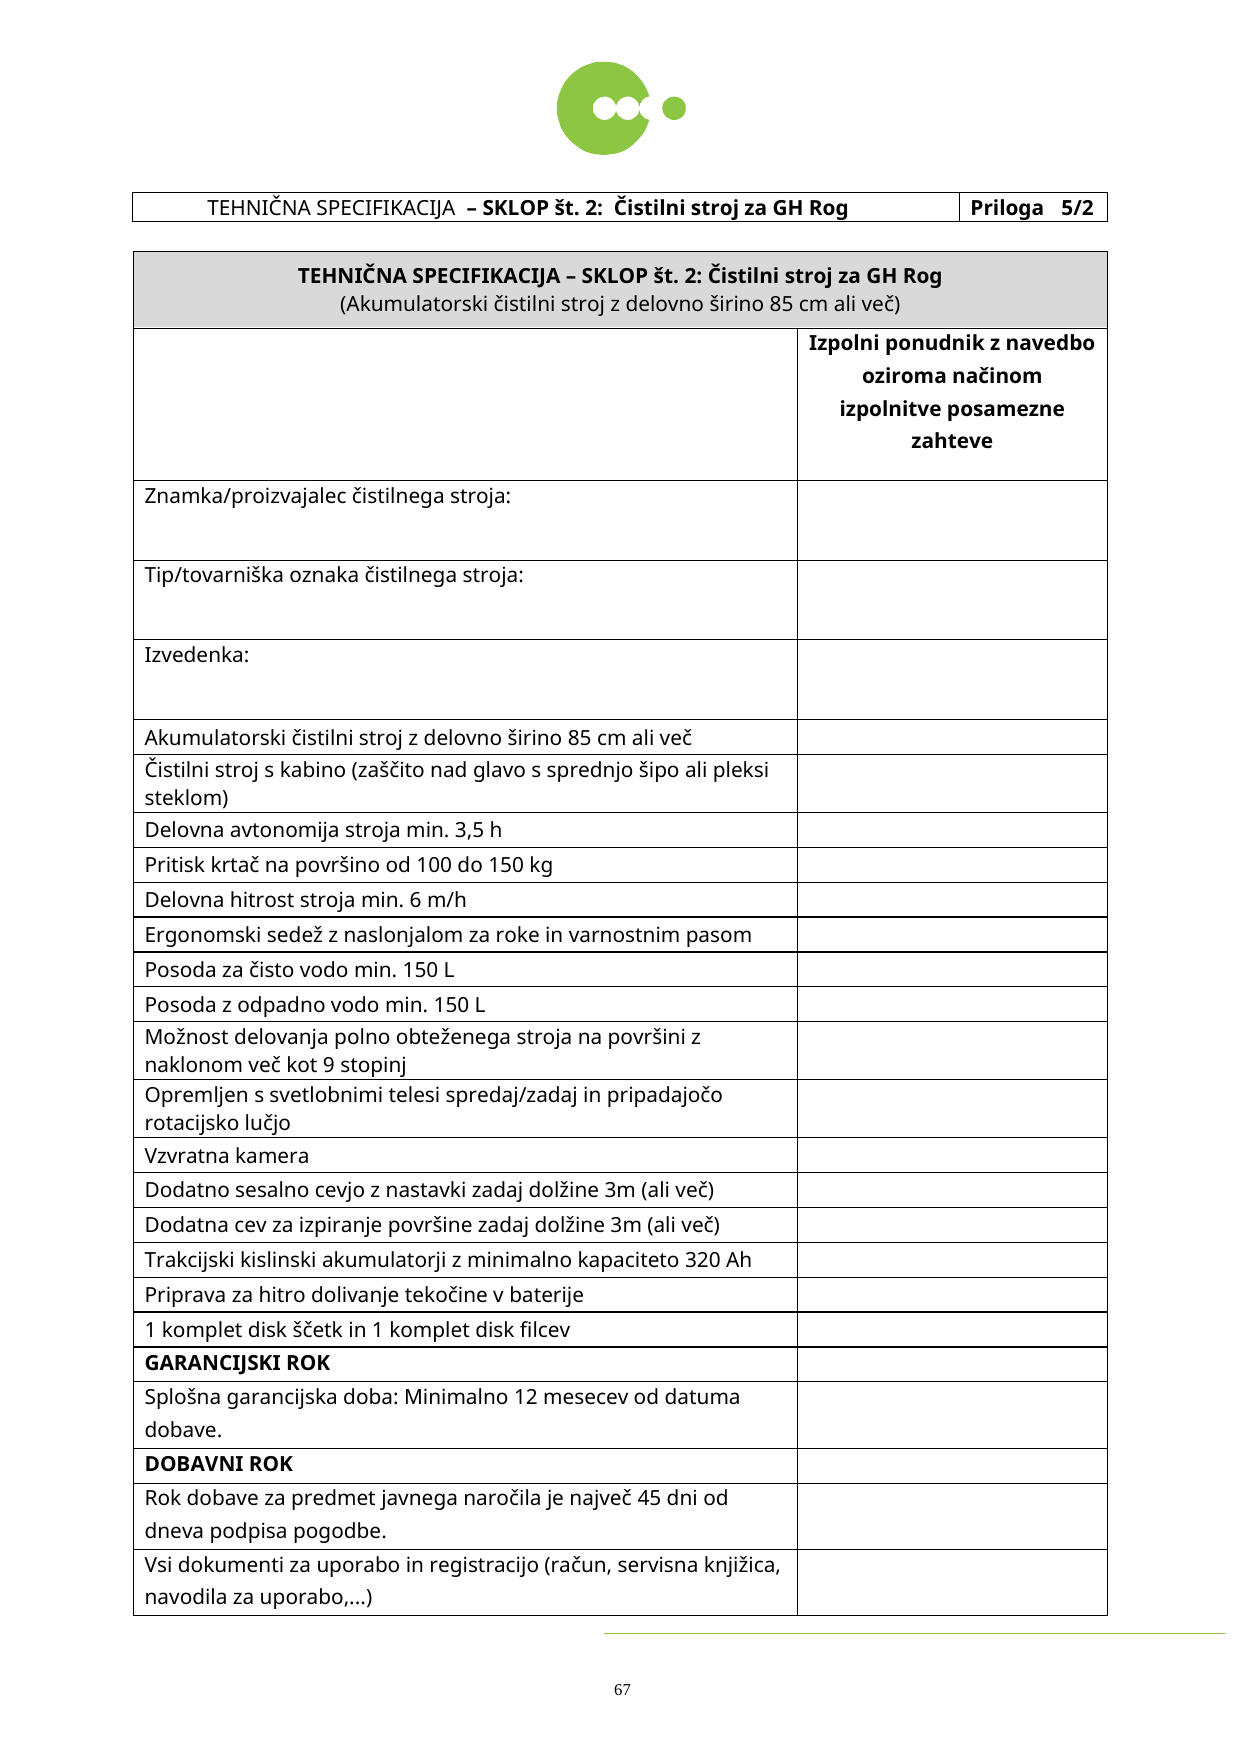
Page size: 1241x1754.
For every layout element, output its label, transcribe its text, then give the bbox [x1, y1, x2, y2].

table_cell [798, 883, 1107, 916]
table_cell [798, 1348, 1107, 1381]
table_cell Čistilni stroj s kabino (zaščito nad glavo s sprednjo šipo ali pleksi steklom) [134, 755, 797, 812]
table_cell [798, 1382, 1107, 1448]
table_cell Vsi dokumenti za uporabo in registracijo (račun, servisna knjižica, navodila za uporabo,...) [134, 1550, 797, 1615]
table_cell Delovna hitrost stroja min. 6 m/h [134, 883, 797, 916]
table_cell Priprava za hitro dolivanje tekočine v baterije [134, 1278, 797, 1311]
table_cell [798, 953, 1107, 986]
table_cell [798, 1022, 1107, 1079]
table_cell Ergonomski sedež z naslonjalom za roke in varnostnim pasom [134, 918, 797, 951]
table_cell Vzvratna kamera [134, 1138, 797, 1172]
table_cell [798, 640, 1107, 719]
table_cell [798, 481, 1107, 559]
table_cell Trakcijski kislinski akumulatorji z minimalno kapaciteto 320 Ah [134, 1243, 797, 1277]
table_cell [798, 1138, 1107, 1172]
table_cell [798, 1313, 1107, 1346]
table_header TEHNIČNA SPECIFIKACIJA – SKLOP št. 2: Čistilni stroj za GH Rog [200, 193, 959, 221]
table_cell [798, 987, 1107, 1021]
table_cell Izvedenka: [134, 640, 797, 719]
table_header TEHNIČNA SPECIFIKACIJA – SKLOP št. 2: Čistilni stroj za GH Rog (Akumulatorski čistilni stroj z delovno širino 85 cm ali več) [134, 252, 1107, 327]
table_cell [798, 1080, 1107, 1137]
table_cell [798, 561, 1107, 639]
table_cell [798, 1484, 1107, 1549]
table_cell [798, 813, 1107, 847]
table_cell [798, 1173, 1107, 1207]
table_cell [134, 329, 797, 480]
table_cell Rok dobave za predmet javnega naročila je največ 45 dni od dneva podpisa pogodbe. [134, 1484, 797, 1549]
table_cell Opremljen s svetlobnimi telesi spredaj/zadaj in pripadajočo rotacijsko lučjo [134, 1080, 797, 1137]
table_header Priloga [960, 193, 1048, 221]
table_cell [798, 720, 1107, 754]
table_cell Posoda z odpadno vodo min. 150 L [134, 987, 797, 1021]
table_cell Dodatna cev za izpiranje površine zadaj dolžine 3m (ali več) [134, 1208, 797, 1242]
table_cell GARANCIJSKI ROK [134, 1348, 797, 1381]
table_cell Tip/tovarniška oznaka čistilnega stroja: [134, 561, 797, 639]
table_cell [798, 918, 1107, 951]
table_cell Delovna avtonomija stroja min. 3,5 h [134, 813, 797, 847]
table_cell [798, 1243, 1107, 1277]
table_cell Splošna garancijska doba: Minimalno 12 mesecev od datuma dobave. [134, 1382, 797, 1448]
table_cell [798, 1550, 1107, 1615]
table_cell 1 komplet disk ščetk in 1 komplet disk filcev [134, 1313, 797, 1346]
table_header 5/2 [1049, 193, 1107, 221]
table_cell Posoda za čisto vodo min. 150 L [134, 953, 797, 986]
table_cell Dodatno sesalno cevjo z nastavki zadaj dolžine 3m (ali več) [134, 1173, 797, 1207]
table_cell Možnost delovanja polno obteženega stroja na površini z naklonom več kot 9 stopinj [134, 1022, 797, 1079]
table_cell [798, 1449, 1107, 1482]
table_cell Pritisk krtač na površino od 100 do 150 kg [134, 848, 797, 882]
table_header [133, 193, 200, 221]
table_cell [798, 755, 1107, 812]
table_cell [798, 1208, 1107, 1242]
table_cell [798, 848, 1107, 882]
table_cell Znamka/proizvajalec čistilnega stroja: [134, 481, 797, 559]
table_cell [798, 1278, 1107, 1311]
table_cell Akumulatorski čistilni stroj z delovno širino 85 cm ali več [134, 720, 797, 754]
table_cell Izpolni ponudnik z navedbo oziroma načinom izpolnitve posamezne zahteve [798, 329, 1107, 480]
table_cell DOBAVNI ROK [134, 1449, 797, 1482]
